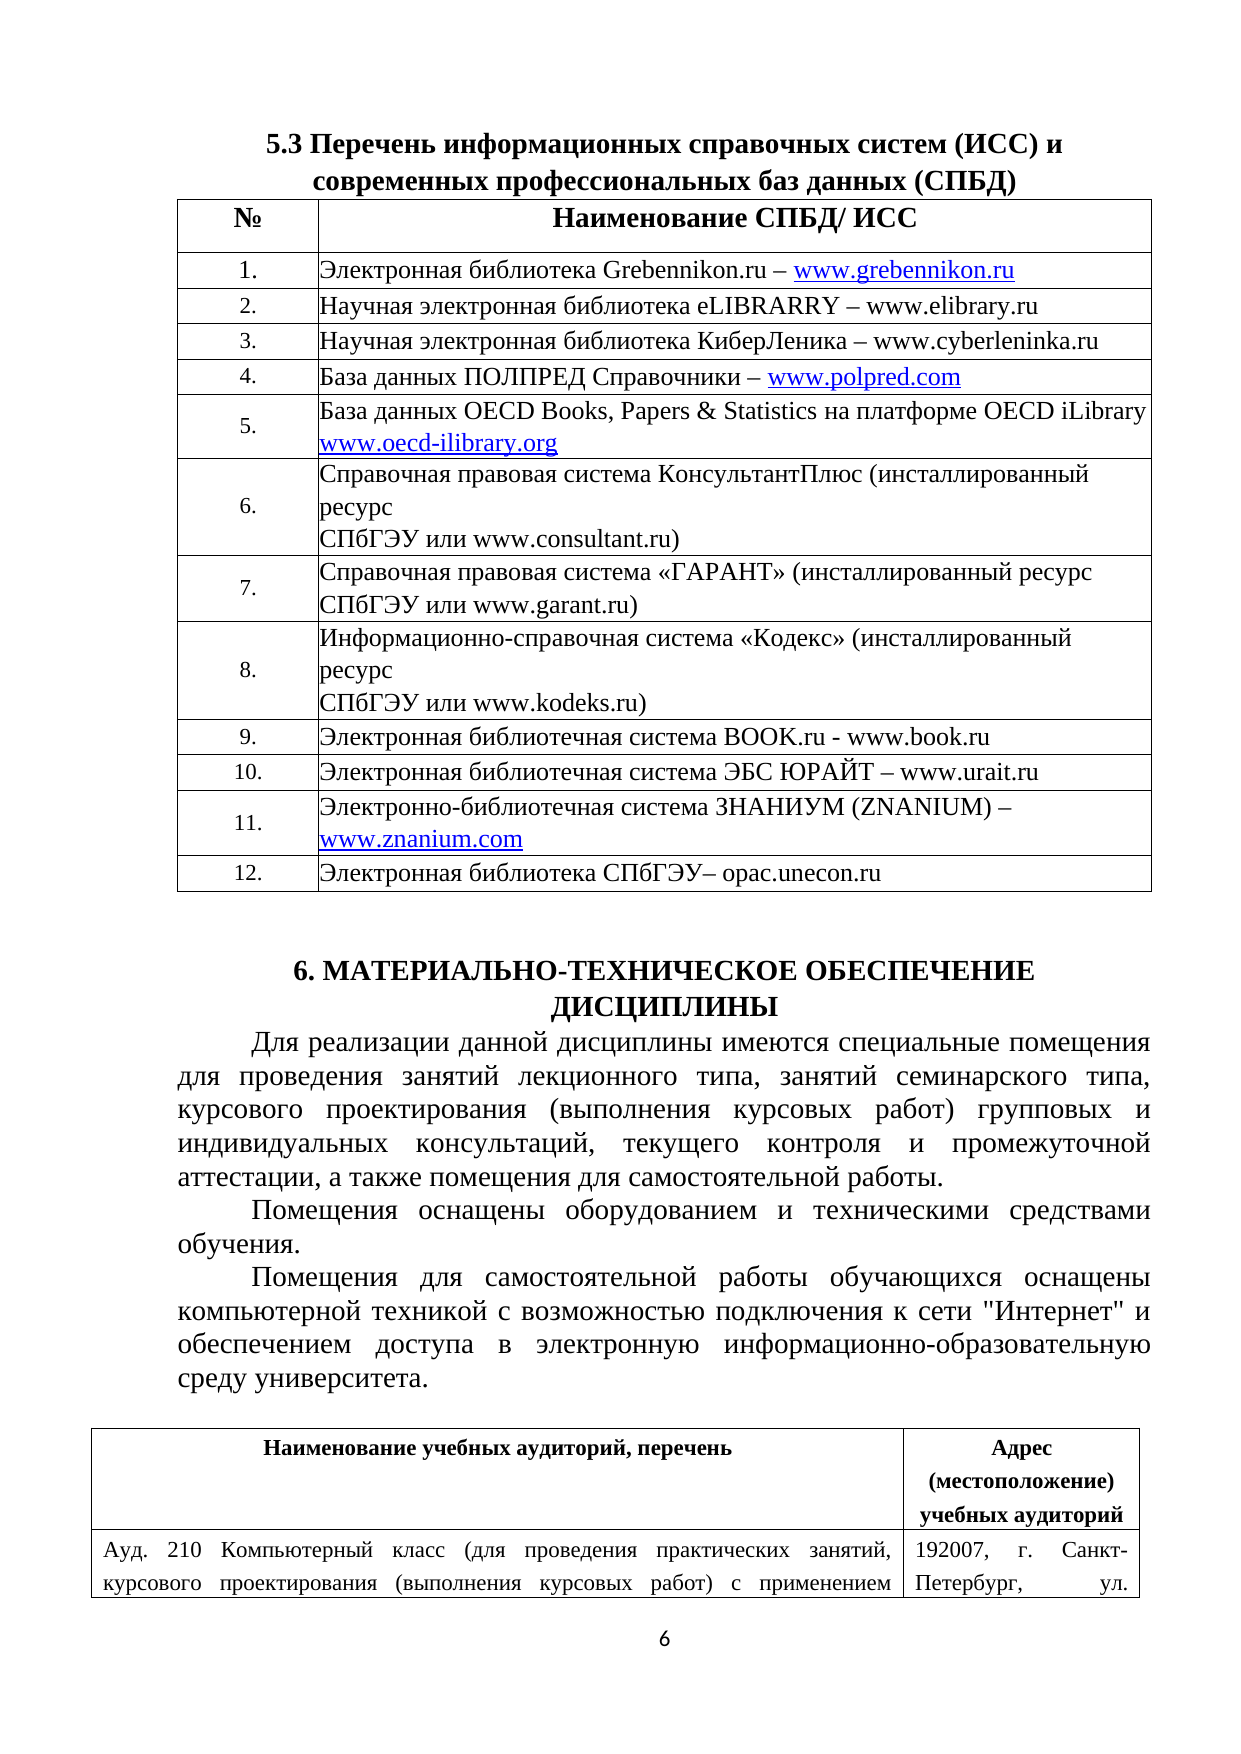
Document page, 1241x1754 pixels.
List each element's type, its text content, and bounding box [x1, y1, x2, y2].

table_header Адрес (местоположение) учебных аудиторий [904, 1429, 1139, 1529]
table_header Наименование СПБД/ ИСС [319, 200, 1151, 252]
table_cell 6. [178, 459, 318, 555]
table_cell Электронная библиотечная система BOOK.ru - www.book.ru [319, 720, 1151, 754]
text Помещения для самостоятельной работы обучающихся оснащены компьютерной техникой с возможностью подключения к сети "Интернет" и обеспечением доступа в электронную информационно-образовательную среду университета. [177, 1260, 1152, 1394]
table_cell 3. [178, 324, 318, 358]
table_cell 9. [178, 720, 318, 754]
table_cell Справочная правовая система «ГАРАНТ» (инсталлированный ресурс СПбГЭУ или www.garant.ru) [319, 556, 1151, 621]
table_header № [178, 200, 318, 252]
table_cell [904, 1530, 1139, 1597]
table_cell 7. [178, 556, 318, 621]
text Для реализации данной дисциплины имеются специальные помещения для проведения занятий лекционного типа, занятий семинарского типа, курсового проектирования (выполнения курсовых работ) групповых и индивидуальных консультаций, текущего контроля и промежуточной аттестации, а также помещения для самостоятельной работы. [177, 1025, 1152, 1193]
subtitle 5.3 Перечень информационных справочных систем (ИСС) и современных профессиональных баз данных (СПБД) [177, 127, 1152, 196]
table_cell Справочная правовая система КонсультантПлюс (инсталлированный ресурс СПбГЭУ или www.consultant.ru) [319, 459, 1151, 555]
table_header Наименование учебных аудиторий, перечень [92, 1429, 903, 1529]
table_cell 8. [178, 622, 318, 719]
table_cell Электронно-библиотечная система ЗНАНИУМ (ZNANIUM) – www.znanium.com [319, 791, 1151, 855]
table_cell Научная электронная библиотека eLIBRARRY – www.elibrary.ru [319, 289, 1151, 323]
table_cell 12. [178, 856, 318, 891]
table_cell Научная электронная библиотека КиберЛеника – www.cyberleninka.ru [319, 324, 1151, 358]
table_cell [92, 1530, 903, 1597]
table_cell Электронная библиотечная система ЭБС ЮРАЙТ – www.urait.ru [319, 755, 1151, 789]
text Помещения оснащены оборудованием и техническими средствами обучения. [177, 1193, 1152, 1260]
table_cell Электронная библиотека СПбГЭУ– opac.unecon.ru [319, 856, 1151, 891]
subtitle 6. МАТЕРИАЛЬНО-ТЕХНИЧЕСКОЕ ОБЕСПЕЧЕНИЕ ДИСЦИПЛИНЫ [177, 953, 1152, 1022]
table_cell Информационно-справочная система «Кодекс» (инсталлированный ресурс СПбГЭУ или www.kodeks.ru) [319, 622, 1151, 719]
table_cell База данных OECD Books, Papers & Statistics на платформе OECD iLibrary www.oecd-ilibrary.org [319, 395, 1151, 457]
table_cell 5. [178, 395, 318, 457]
table_cell 11. [178, 791, 318, 855]
table_cell База данных ПОЛПРЕД Справочники – www.polpred.com [319, 360, 1151, 394]
table_cell 4. [178, 360, 318, 394]
table_cell Электронная библиотека Grebennikon.ru – www.grebennikon.ru [319, 253, 1151, 288]
table_cell 2. [178, 289, 318, 323]
table_cell 10. [178, 755, 318, 789]
